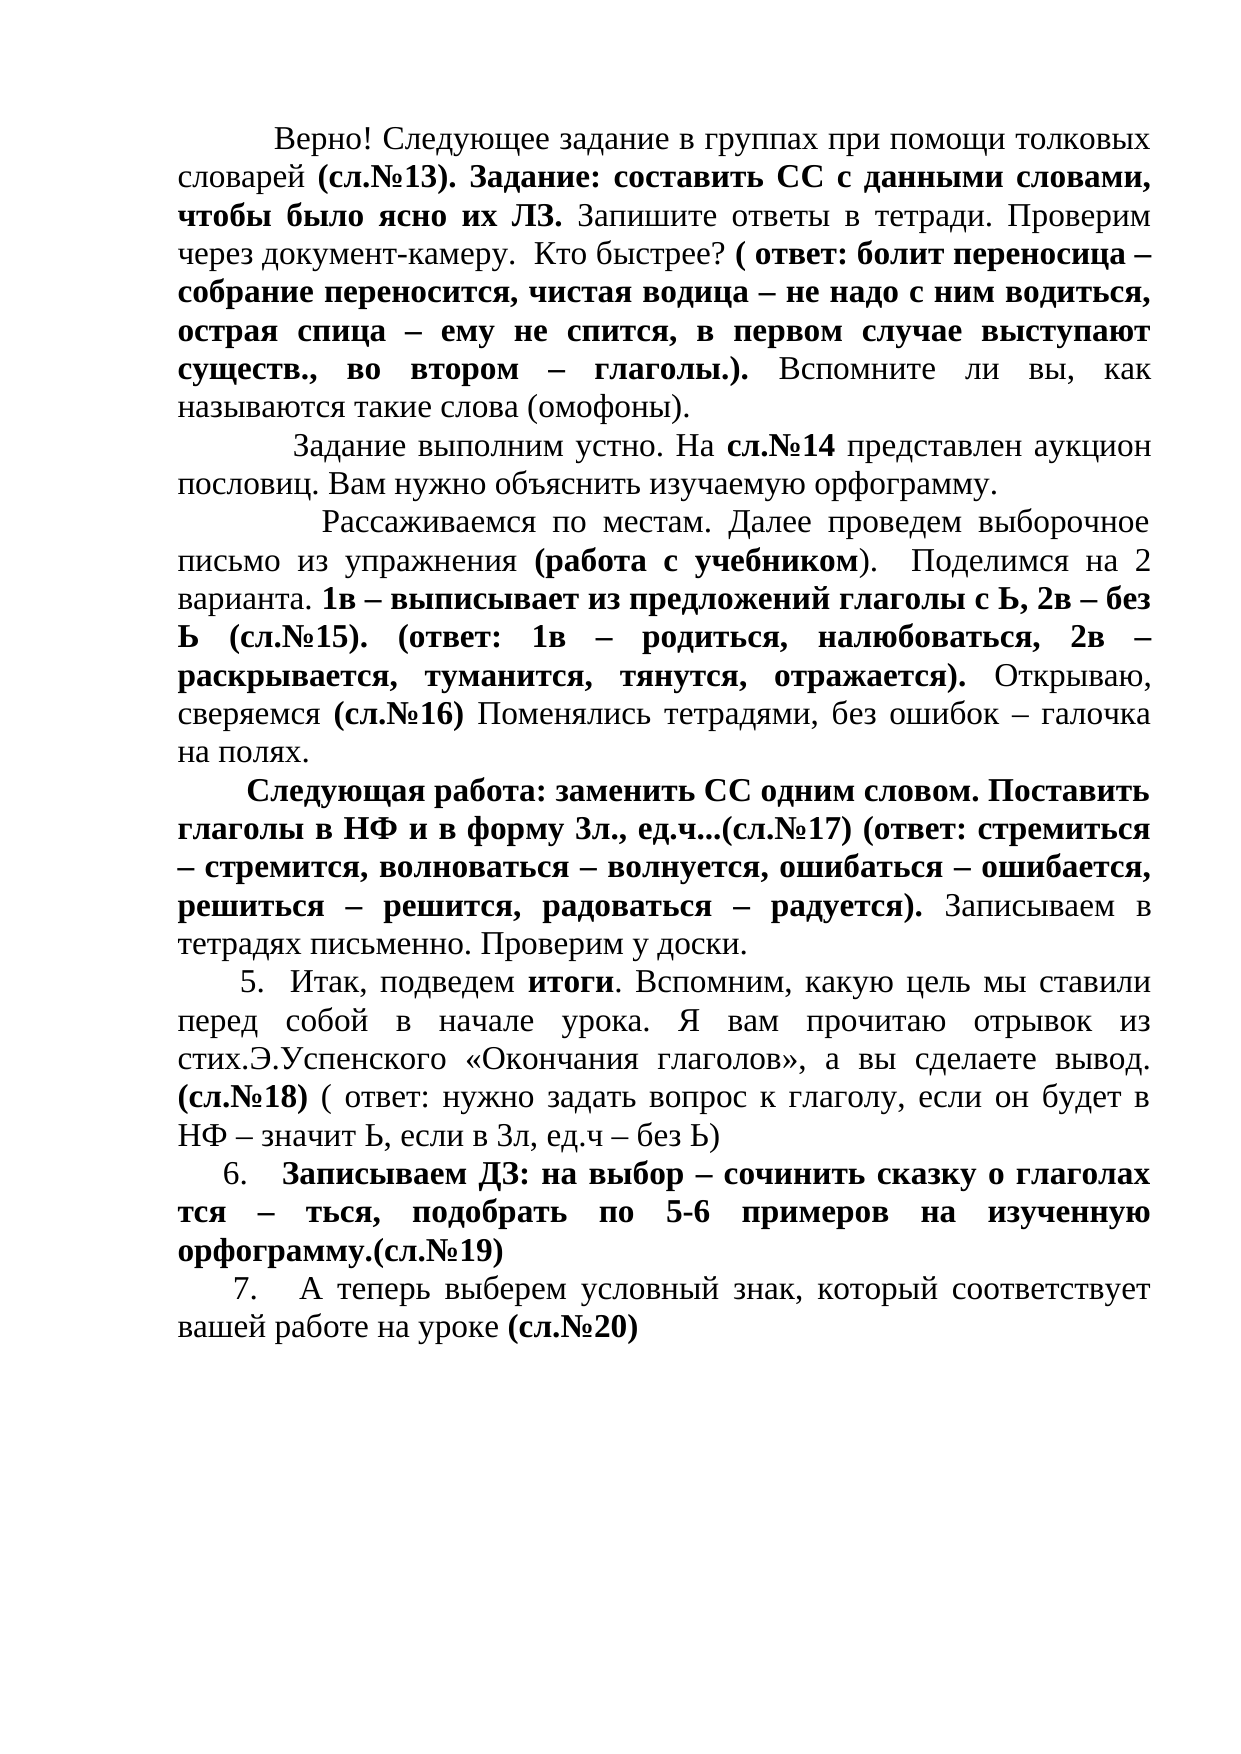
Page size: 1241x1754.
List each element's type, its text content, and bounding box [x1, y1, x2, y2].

text Следующая работа: заменить СС одним словом. Поставить глаголы в НФ и в форму 3л., ед.ч...(сл.№17) (ответ: стремиться – стремится, волноваться – волнуется, ошибаться – ошибается, решиться – решится, радоваться – радуется). Записываем в тетрадях письменно. Проверим у доски. [177, 770, 1152, 961]
text 5. Итак, подведем итоги. Вспомним, какую цель мы ставили перед собой в начале урока. Я вам прочитаю отрывок из стих.Э.Успенского «Окончания глаголов», а вы сделаете вывод. (сл.№18) ( ответ: нужно задать вопрос к глаголу, если он будет в НФ – значит Ь, если в 3л, ед.ч – без Ь) [177, 961, 1152, 1153]
text 7. А теперь выберем условный знак, который соответствует вашей работе на уроке (сл.№20) [177, 1268, 1152, 1345]
text Рассаживаемся по местам. Далее проведем выборочное письмо из упражнения (работа с учебником). Поделимся на 2 варианта. 1в – выписывает из предложений глаголы с Ь, 2в – без Ь (сл.№15). (ответ: 1в – родиться, налюбоваться, 2в – раскрывается, туманится, тянутся, отражается). Открываю, сверяемся (сл.№16) Поменялись тетрадями, без ошибок – галочка на полях. [177, 501, 1152, 770]
text Верно! Следующее задание в группах при помощи толковых словарей (сл.№13). Задание: составить СС с данными словами, чтобы было ясно их ЛЗ. Запишите ответы в тетради. Проверим через документ-камеру. Кто быстрее? ( ответ: болит переносица – собрание переносится, чистая водица – не надо с ним водиться, острая спица – ему не спится, в первом случае выступают существ., во втором – глаголы.). Вспомните ли вы, как называются такие слова (омофоны). [177, 118, 1152, 425]
text 6. Записываем ДЗ: на выбор – сочинить сказку о глаголах тся – ться, подобрать по 5-6 примеров на изученную орфограмму.(сл.№19) [177, 1153, 1152, 1268]
text Задание выполним устно. На сл.№14 представлен аукцион пословиц. Вам нужно объяснить изучаемую орфограмму. [177, 425, 1152, 501]
